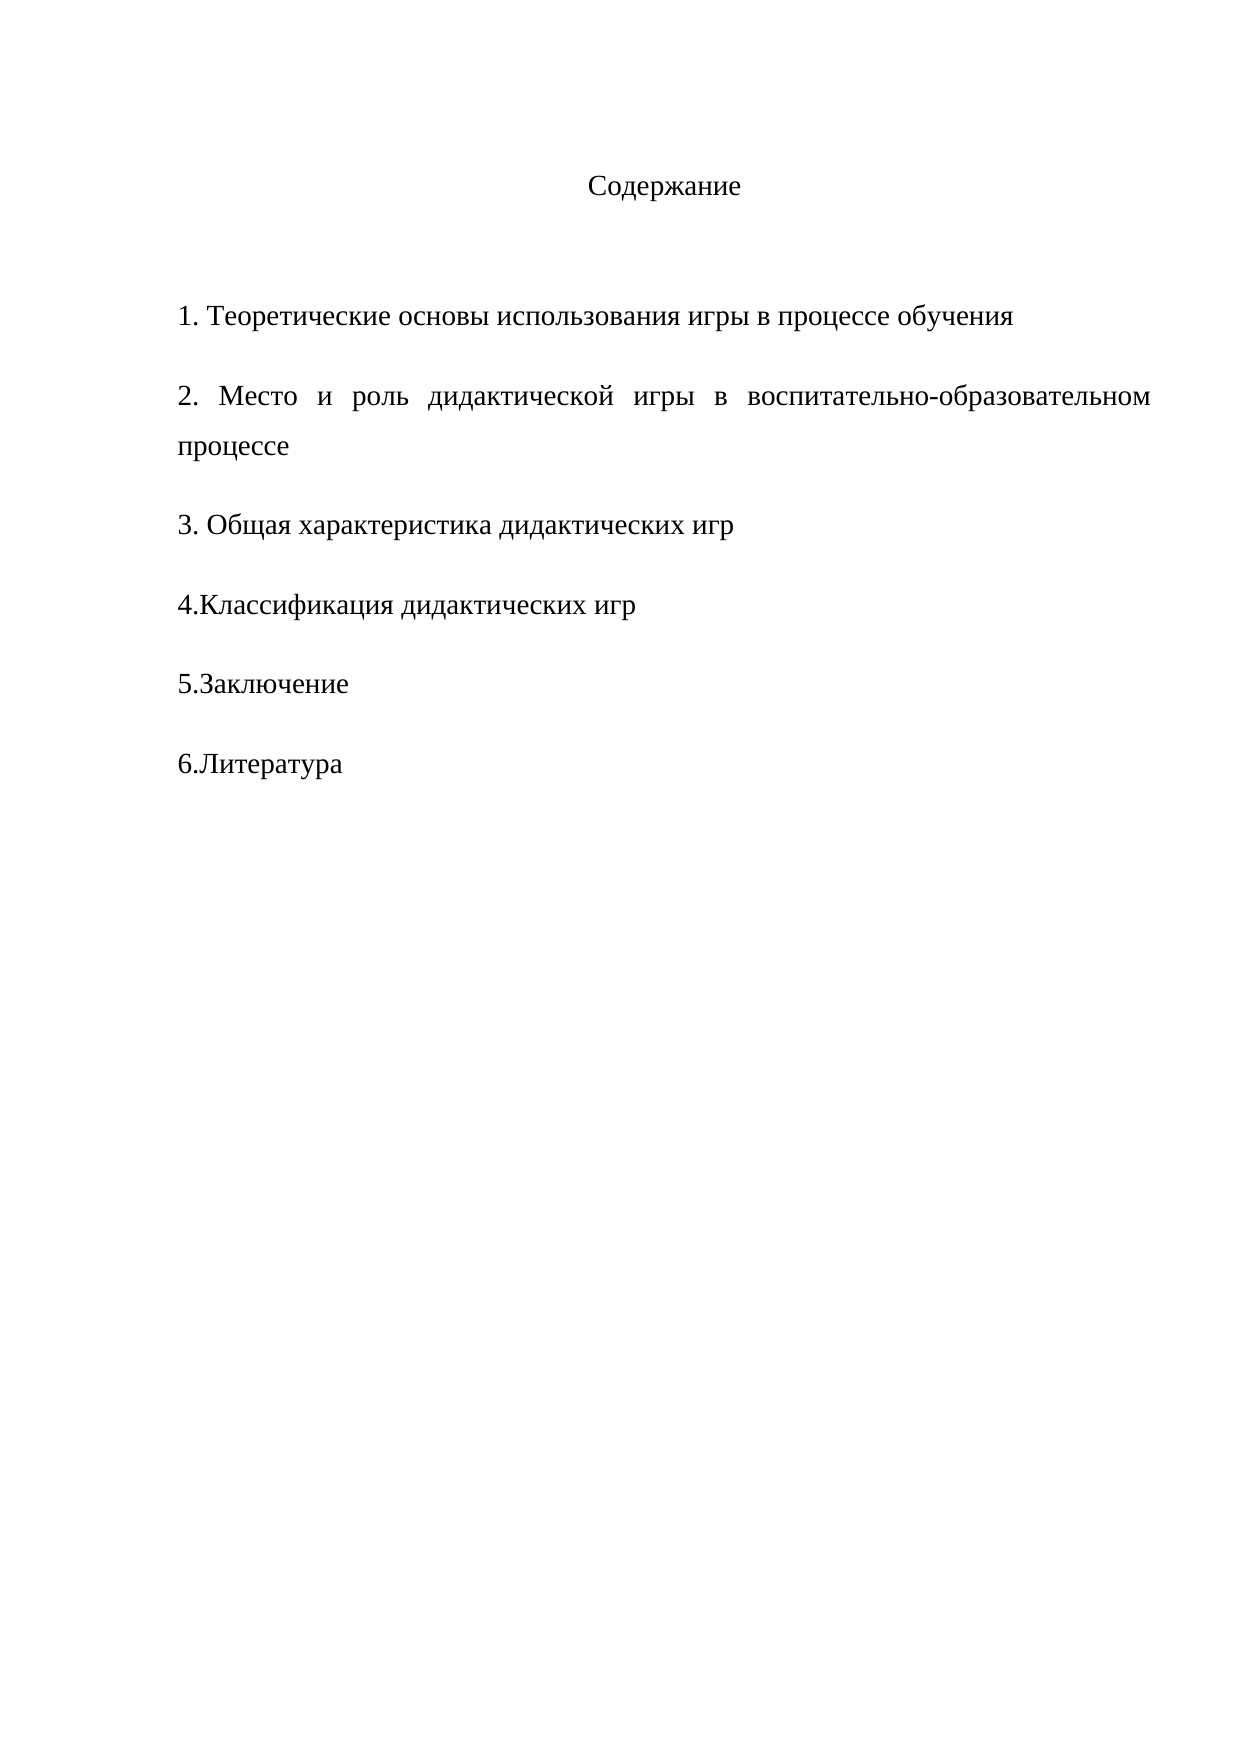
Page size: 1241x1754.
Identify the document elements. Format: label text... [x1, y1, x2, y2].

text 3. Общая характеристика дидактических игр [177, 507, 1152, 541]
text 4.Классификация дидактических игр [177, 587, 1152, 621]
text 1. Теоретические основы использования игры в процессе обучения [177, 298, 1152, 332]
text 6.Литература [177, 746, 1152, 779]
text 2. Место и роль дидактической игры в воспитательно-образовательном процессе [177, 378, 1152, 462]
text 5.Заключение [177, 666, 1152, 700]
text Содержание [177, 168, 1152, 202]
